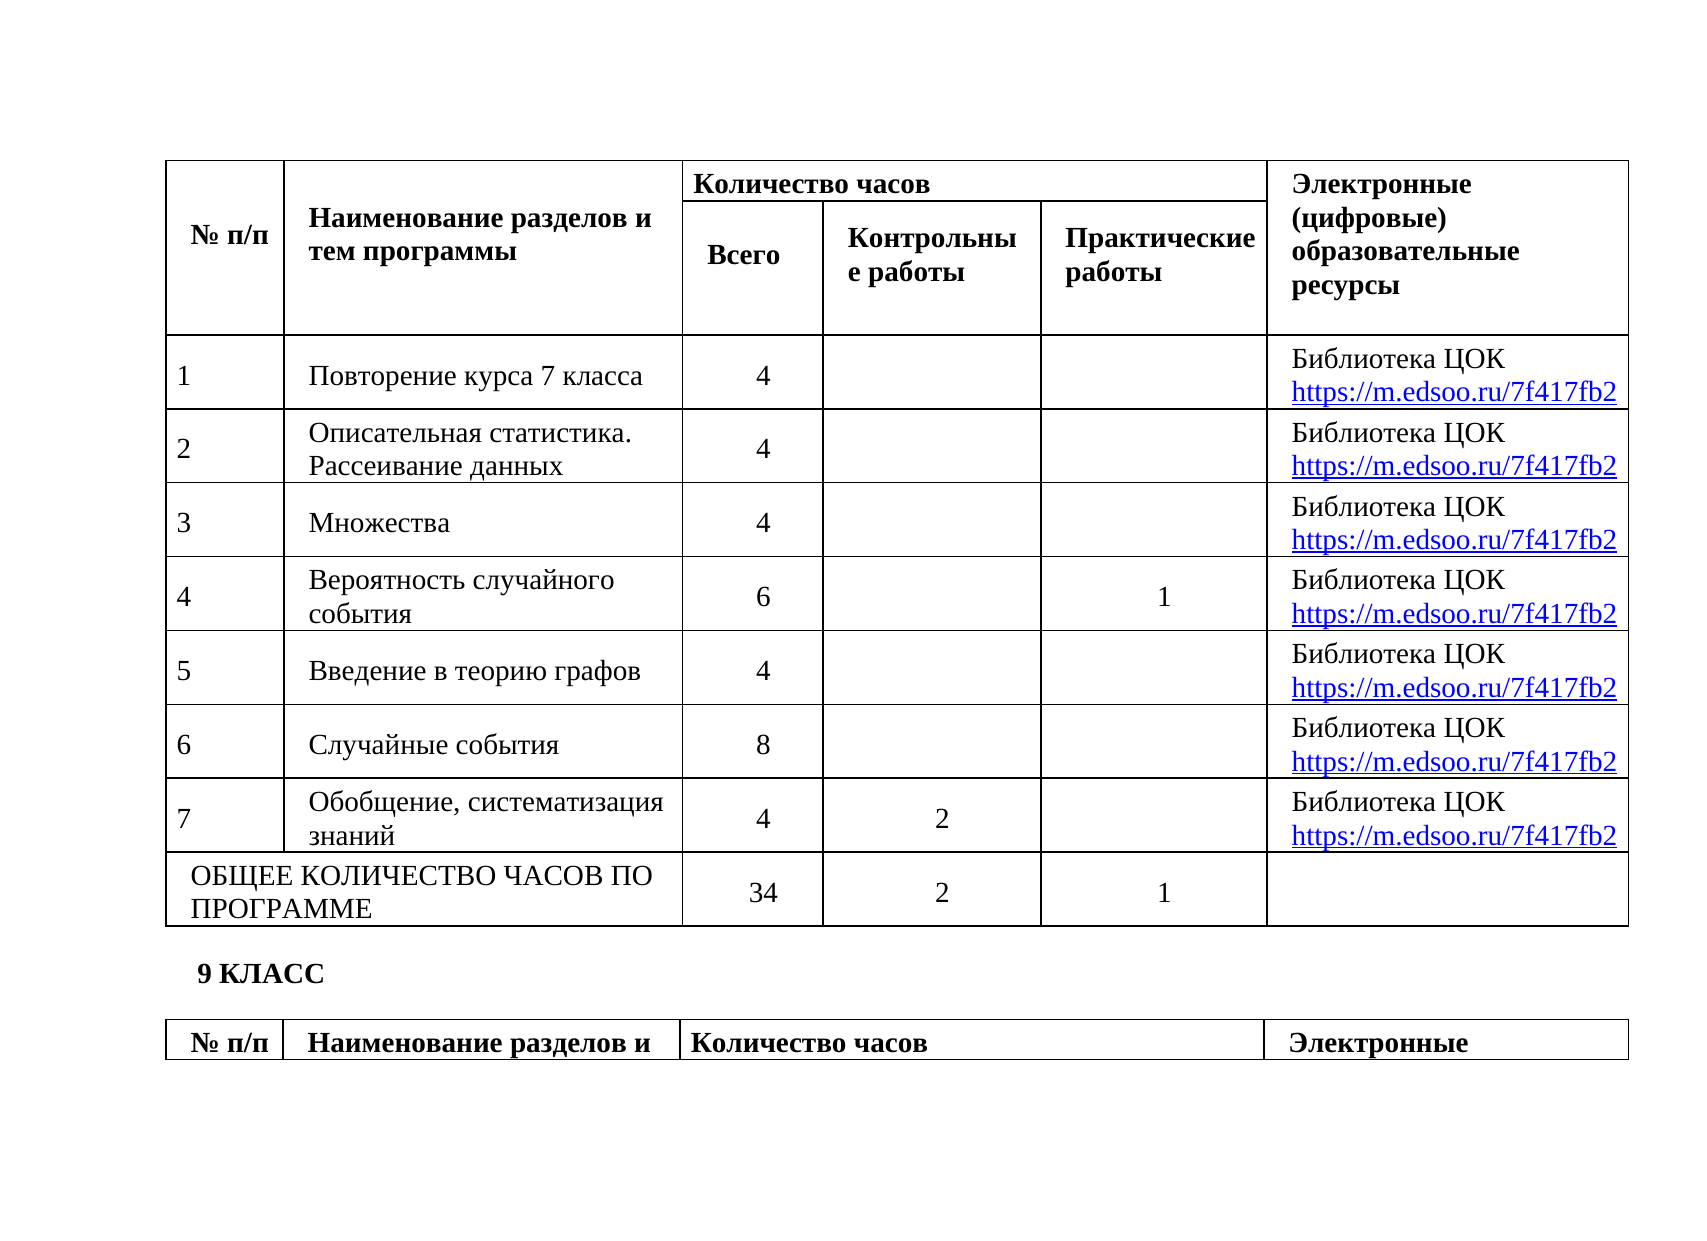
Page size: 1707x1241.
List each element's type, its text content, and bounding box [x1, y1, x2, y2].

table_cell Вероятность случайного события [285, 557, 682, 629]
table_cell Библиотека ЦОК https://m.edsoo.ru/7f417fb2 [1268, 557, 1628, 629]
table_cell [824, 705, 1040, 777]
table_cell Библиотека ЦОК https://m.edsoo.ru/7f417fb2 [1268, 705, 1628, 777]
table_cell [1042, 483, 1266, 556]
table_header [284, 1020, 679, 1059]
table_cell [1268, 853, 1628, 925]
table_cell 2 [167, 410, 283, 482]
table_cell [1042, 410, 1266, 482]
table_cell 34 [683, 853, 822, 925]
table_cell Библиотека ЦОК https://m.edsoo.ru/7f417fb2 [1268, 631, 1628, 703]
table_cell Всего [683, 202, 822, 334]
text 9 КЛАСС [190, 956, 1618, 989]
table_cell 3 [167, 483, 283, 556]
table_cell Описательная статистика. Рассеивание данных [285, 410, 682, 482]
table_cell Введение в теорию графов [285, 631, 682, 703]
table_cell [824, 410, 1040, 482]
table_header Наименование разделов и тем программы [285, 161, 682, 334]
table_cell Множества [285, 483, 682, 556]
table_cell Практические работы [1042, 202, 1266, 334]
table_cell [1042, 631, 1266, 703]
table_cell Повторение курса 7 класса [285, 336, 682, 408]
table_cell 2 [824, 779, 1040, 851]
table_cell 1 [1042, 557, 1266, 629]
table_cell 4 [683, 483, 822, 556]
table_cell 4 [683, 779, 822, 851]
table_cell 6 [167, 705, 283, 777]
table_cell 8 [683, 705, 822, 777]
table_header Количество часов [681, 1020, 1263, 1059]
table_cell 4 [167, 557, 283, 629]
table_header Электронные (цифровые) образовательные ресурсы [1268, 161, 1628, 334]
table_cell [1042, 705, 1266, 777]
table_cell ОБЩЕЕ КОЛИЧЕСТВО ЧАСОВ ПО ПРОГРАММЕ [167, 853, 682, 925]
table_cell [1042, 779, 1266, 851]
table_cell 5 [167, 631, 283, 703]
table_cell 7 [167, 779, 283, 851]
table_cell 4 [683, 631, 822, 703]
table_cell Библиотека ЦОК https://m.edsoo.ru/7f417fb2 [1268, 779, 1628, 851]
table_cell 1 [167, 336, 283, 408]
table_header Количество часов [683, 161, 1266, 200]
table_cell 6 [683, 557, 822, 629]
table_cell [824, 631, 1040, 703]
table_cell 1 [1042, 853, 1266, 925]
table_cell [1042, 336, 1266, 408]
table_cell [824, 557, 1040, 629]
table_header № п/п [167, 1020, 282, 1059]
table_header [1265, 1020, 1628, 1059]
table_cell Случайные события [285, 705, 682, 777]
table_cell Библиотека ЦОК https://m.edsoo.ru/7f417fb2 [1268, 410, 1628, 482]
table_cell [824, 336, 1040, 408]
table_cell Контрольные работы [824, 202, 1040, 334]
table_cell 4 [683, 336, 822, 408]
table_cell 4 [683, 410, 822, 482]
table_cell Библиотека ЦОК https://m.edsoo.ru/7f417fb2 [1268, 336, 1628, 408]
table_cell [824, 483, 1040, 556]
table_cell Библиотека ЦОК https://m.edsoo.ru/7f417fb2 [1268, 483, 1628, 556]
table_cell 2 [824, 853, 1040, 925]
table_cell Обобщение, систематизация знаний [285, 779, 682, 851]
table_header № п/п [167, 161, 283, 334]
